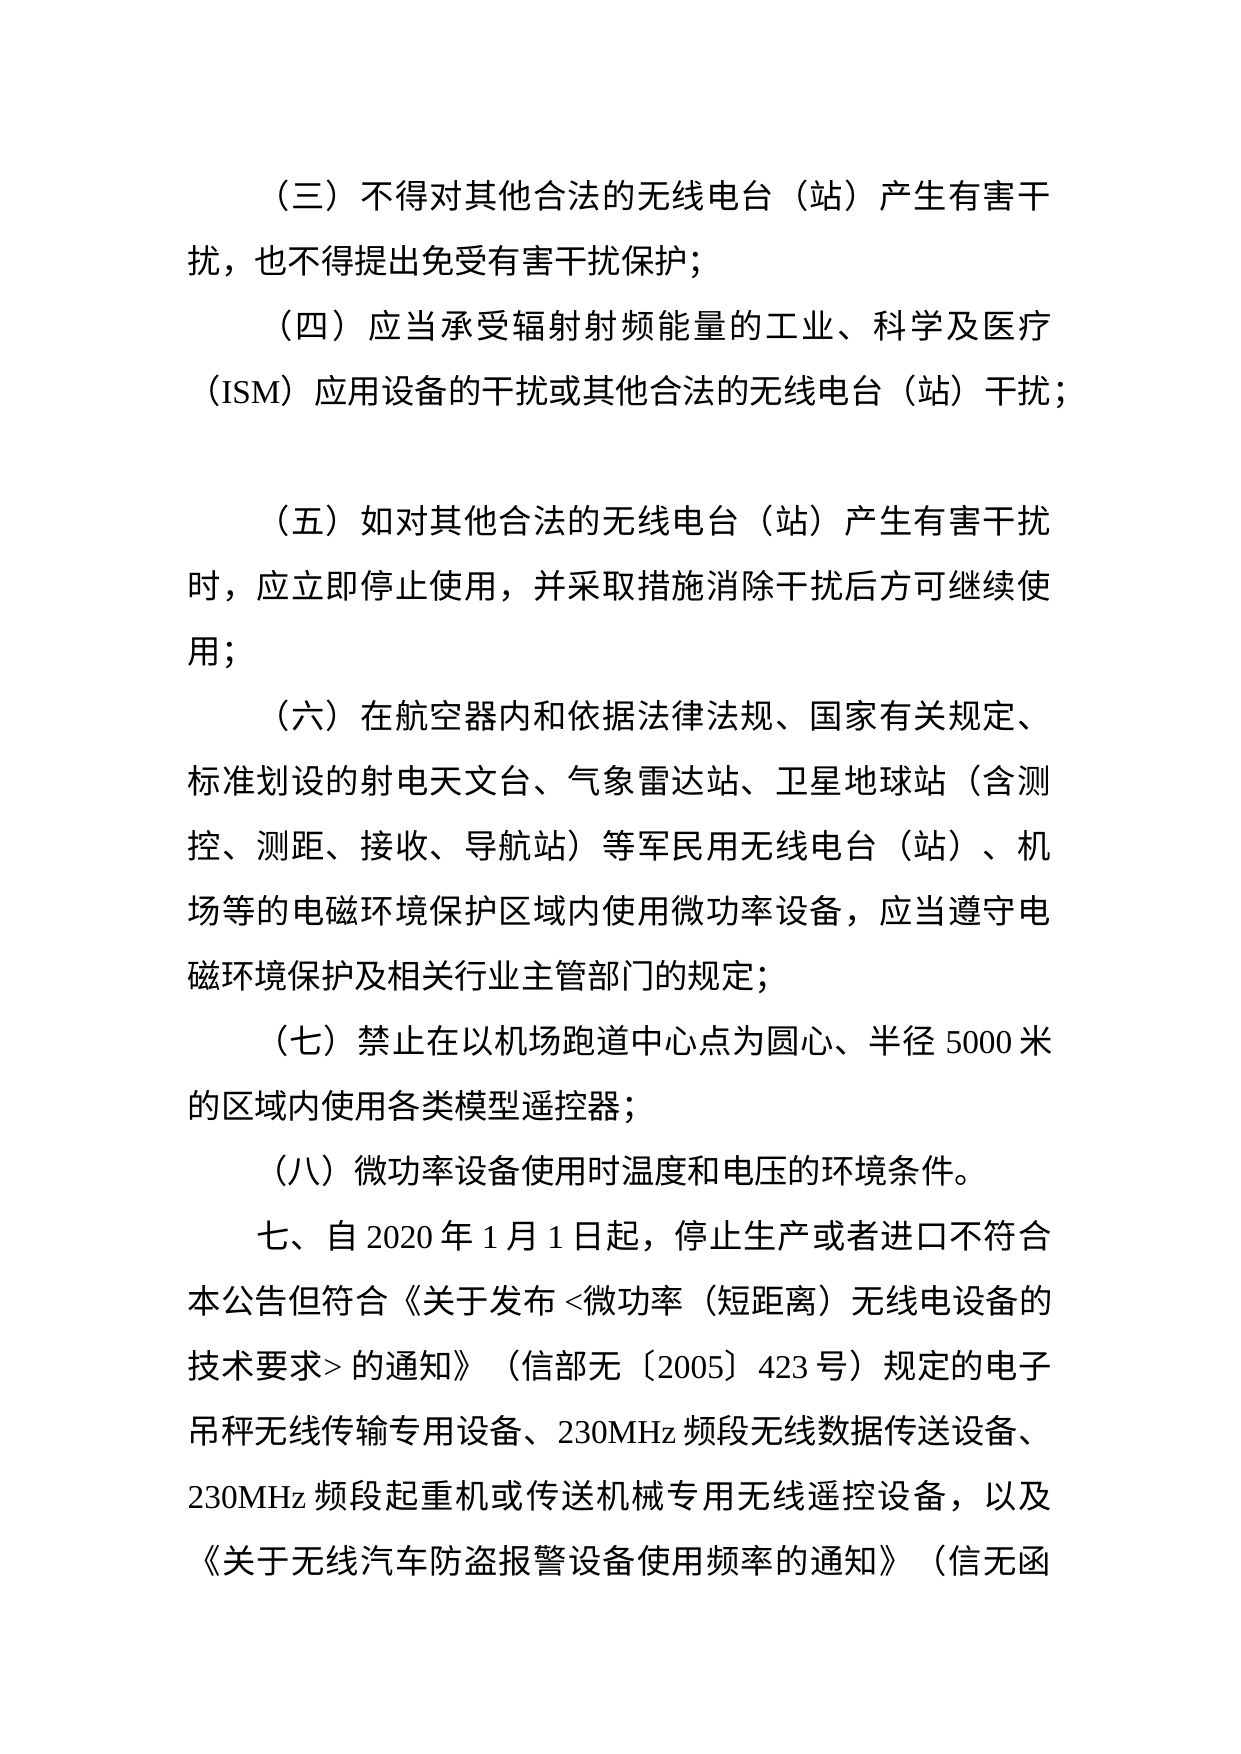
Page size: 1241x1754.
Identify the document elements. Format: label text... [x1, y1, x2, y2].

text （八）微功率设备使用时温度和电压的环境条件。 [187, 1137, 1053, 1202]
text （七）禁止在以机场跑道中心点为圆心、半径5000米的区域内使用各类模型遥控器； [187, 1007, 1053, 1137]
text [187, 1202, 1053, 1592]
text （六）在航空器内和依据法律法规、国家有关规定、标准划设的射电天文台、气象雷达站、卫星地球站（含测控、测距、接收、导航站）等军民用无线电台（站）、机场等的电磁环境保护区域内使用微功率设备，应当遵守电磁环境保护及相关行业主管部门的规定； [187, 682, 1053, 1007]
text （三）不得对其他合法的无线电台（站）产生有害干扰，也不得提出免受有害干扰保护； [187, 162, 1053, 292]
text （五）如对其他合法的无线电台（站）产生有害干扰时，应立即停止使用，并采取措施消除干扰后方可继续使用； [187, 487, 1053, 682]
text （四）应当承受辐射射频能量的工业、科学及医疗（ISM）应用设备的干扰或其他合法的无线电台（站）干扰； [187, 292, 1053, 487]
